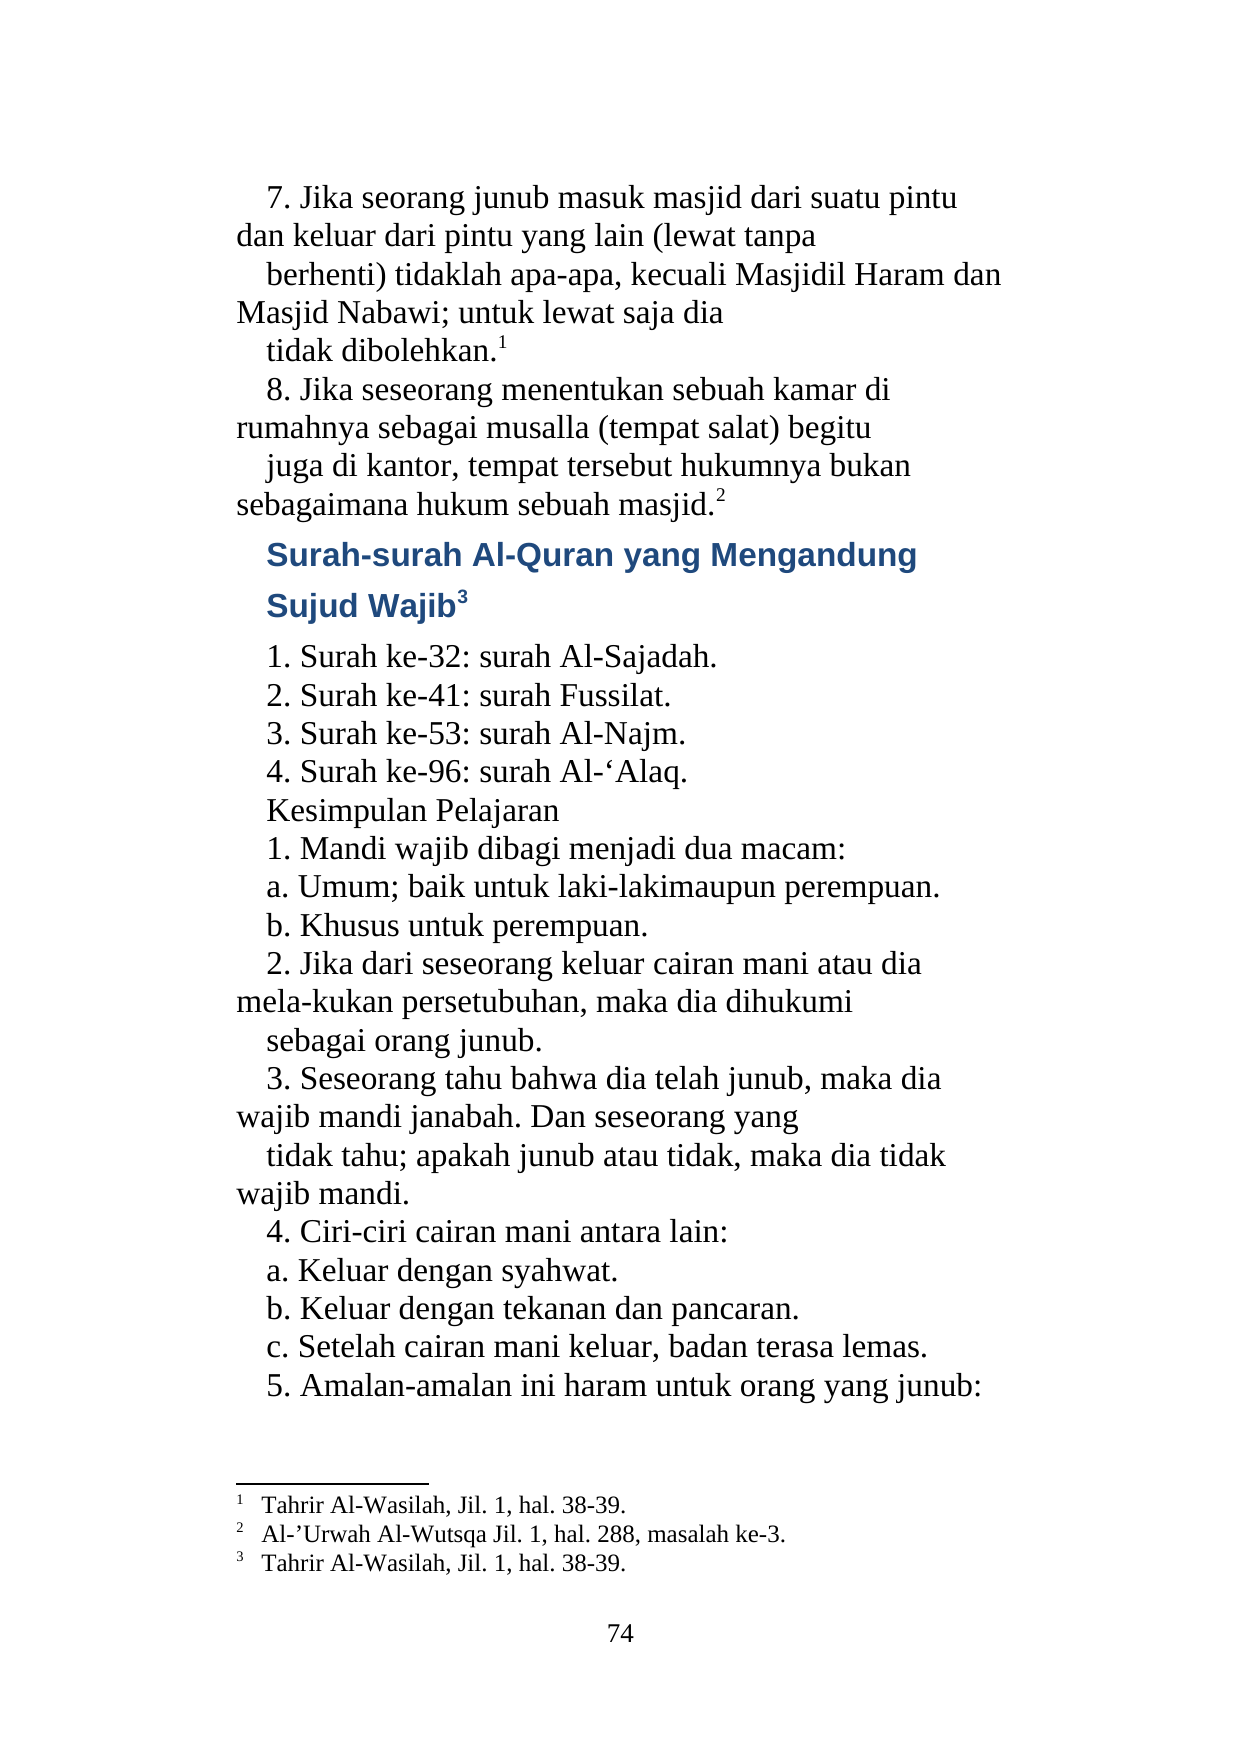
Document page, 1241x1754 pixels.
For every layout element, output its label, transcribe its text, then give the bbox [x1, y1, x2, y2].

text Kesimpulan Pelajaran [236, 790, 1004, 828]
text berhenti) tidaklah apa-apa, kecuali Masjidil Haram dan Masjid Nabawi; untuk lewat saja dia [236, 254, 1004, 331]
text sebagai orang junub. [236, 1020, 1004, 1058]
subtitle Surah-surah Al-Quran yang Mengandung [236, 535, 1004, 573]
text c. Setelah cairan mani keluar, badan terasa lemas. [236, 1327, 1004, 1365]
text 4. Ciri-ciri cairan mani antara lain: [236, 1212, 1004, 1250]
text 3. Seseorang tahu bahwa dia telah junub, maka dia wajib mandi janabah. Dan seseorang yang [236, 1058, 1004, 1135]
text juga di kantor, tempat tersebut hukumnya bukan sebagaimana hukum sebuah masjid. [236, 446, 1004, 522]
text tidak tahu; apakah junub atau tidak, maka dia tidak wajib mandi. [236, 1135, 1004, 1212]
text 2. Jika dari seseorang keluar cairan mani atau dia mela-kukan persetubuhan, maka dia dihukumi [236, 943, 1004, 1020]
text 3. Surah ke-53: surah Al-Najm. [236, 713, 1004, 752]
text tidak dibolehkan. [236, 331, 1004, 369]
text 4. Surah ke-96: surah Al-‘Alaq. [236, 752, 1004, 790]
text b. Khusus untuk perempuan. [236, 905, 1004, 943]
text a. Umum; baik untuk laki-lakimaupun perempuan. [236, 867, 1004, 905]
text 7. Jika seorang junub masuk masjid dari suatu pintu dan keluar dari pintu yang lain (lewat tanpa [236, 177, 1004, 254]
text b. Keluar dengan tekanan dan pancaran. [236, 1288, 1004, 1327]
text 1. Surah ke-32: surah Al-Sajadah. [236, 637, 1004, 675]
text 2. Surah ke-41: surah Fussilat. [236, 675, 1004, 713]
text 8. Jika seseorang menentukan sebuah kamar di rumahnya sebagai musalla (tempat salat) begitu [236, 369, 1004, 446]
text 5. Amalan-amalan ini haram untuk orang yang junub: [236, 1365, 1004, 1403]
text a. Keluar dengan syahwat. [236, 1250, 1004, 1288]
subtitle Sujud Wajib [236, 586, 1004, 624]
text 1. Mandi wajib dibagi menjadi dua macam: [236, 828, 1004, 867]
